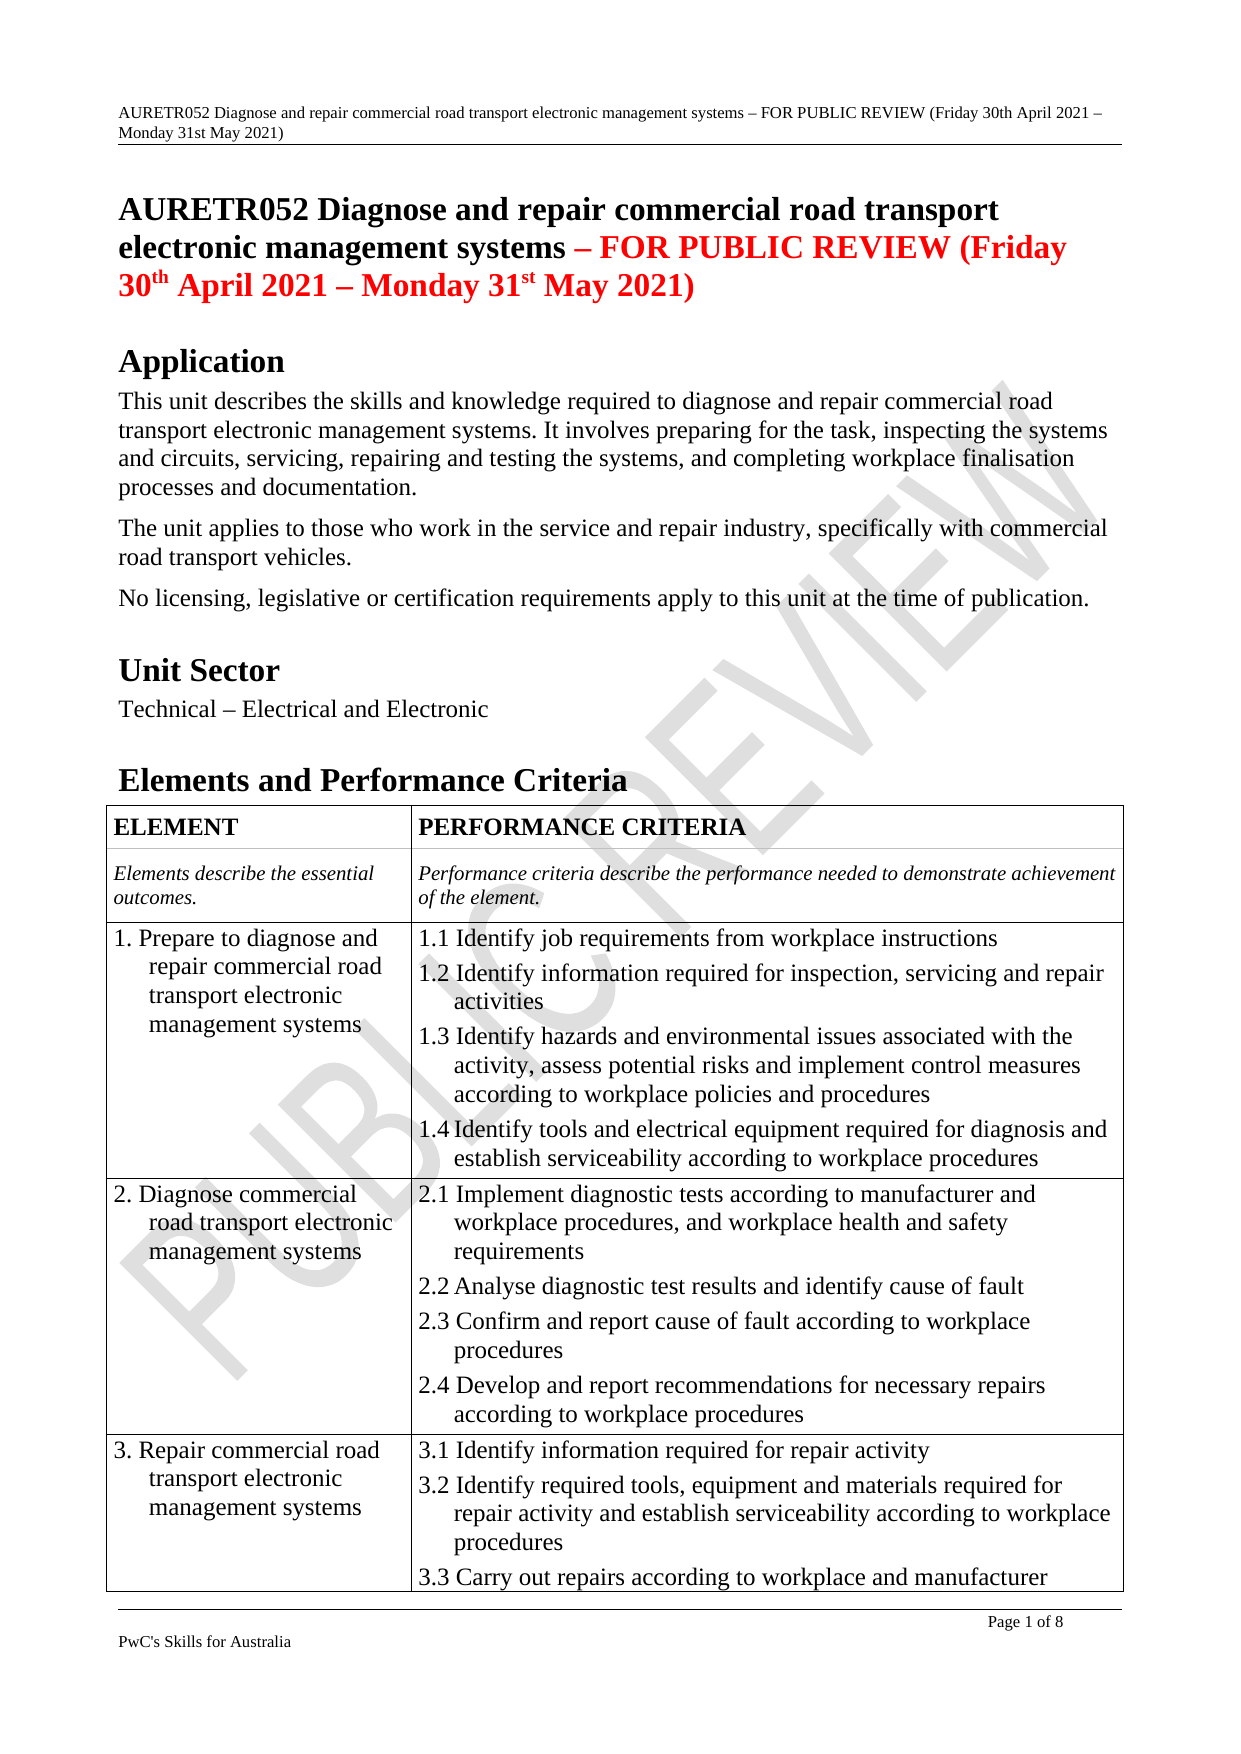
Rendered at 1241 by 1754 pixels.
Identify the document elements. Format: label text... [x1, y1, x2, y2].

subtitle AURETR052 Diagnose and repair commercial road transport electronic management systems – FOR PUBLIC REVIEW (Friday 30th April 2021 – Monday 31st May 2021) [118, 189, 1122, 304]
text Technical – Electrical and Electronic [118, 694, 1122, 723]
subtitle Unit Sector [118, 650, 1122, 688]
subtitle Elements and Performance Criteria [118, 761, 1122, 799]
table_cell 2.1 Implement diagnostic tests according to manufacturer and workplace procedures, and workplace health and safety requirements 2.2 Analyse diagnostic test results and identify cause of fault 2.3 Confirm and report cause of fault according to workplace procedures 2.4 Develop and report recommendations for necessary repairs according to workplace procedures [412, 1179, 1123, 1434]
table_header PERFORMANCE CRITERIA [412, 806, 1123, 847]
table_cell 1. Prepare to diagnose and repair commercial road transport electronic management systems [107, 923, 411, 1178]
text No licensing, legislative or certification requirements apply to this unit at the time of publication. [118, 583, 1122, 612]
table_header ELEMENT [107, 806, 411, 847]
table_cell Performance criteria describe the performance needed to demonstrate achievement of the element. [412, 849, 1123, 922]
text This unit describes the skills and knowledge required to diagnose and repair commercial road transport electronic management systems. It involves preparing for the task, inspecting the systems and circuits, servicing, repairing and testing the systems, and completing workplace finalisation processes and documentation. [118, 386, 1122, 501]
table_cell 2. Diagnose commercial road transport electronic management systems [107, 1179, 411, 1434]
subtitle Application [118, 341, 1122, 380]
text The unit applies to those who work in the service and repair industry, specifically with commercial road transport vehicles. [118, 513, 1122, 571]
table_cell Elements describe the essential outcomes. [107, 849, 411, 922]
table_cell 1.1 Identify job requirements from workplace instructions 1.2 Identify information required for inspection, servicing and repair activities 1.3 Identify hazards and environmental issues associated with the activity, assess potential risks and implement control measures according to workplace policies and procedures 1.4 Identify tools and electrical equipment required for diagnosis and establish serviceability according to workplace procedures [412, 923, 1123, 1178]
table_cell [107, 1435, 411, 1591]
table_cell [412, 1435, 1123, 1591]
